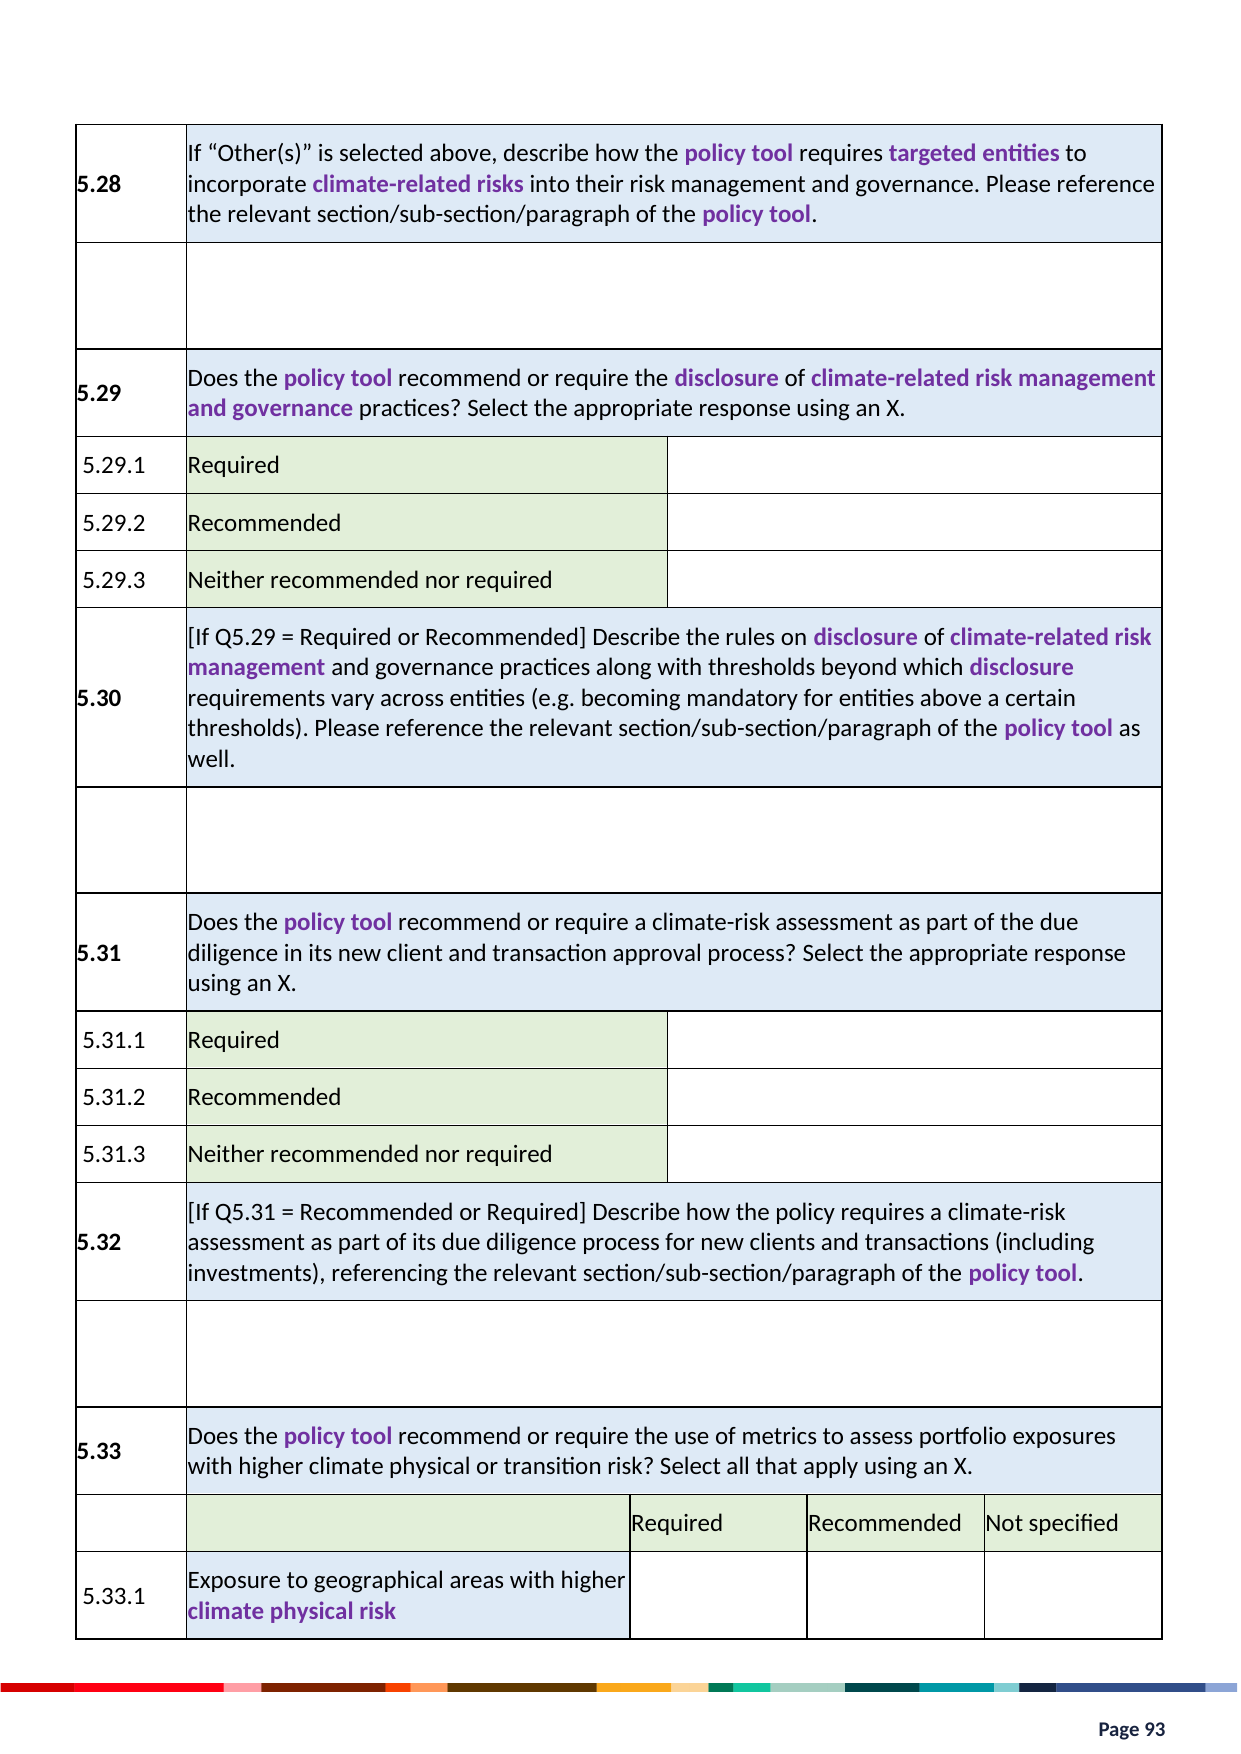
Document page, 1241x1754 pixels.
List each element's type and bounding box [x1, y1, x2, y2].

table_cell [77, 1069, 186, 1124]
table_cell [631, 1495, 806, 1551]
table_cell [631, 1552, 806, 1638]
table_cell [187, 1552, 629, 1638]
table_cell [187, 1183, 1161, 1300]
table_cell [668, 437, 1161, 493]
picture [0, 1683, 1236, 1692]
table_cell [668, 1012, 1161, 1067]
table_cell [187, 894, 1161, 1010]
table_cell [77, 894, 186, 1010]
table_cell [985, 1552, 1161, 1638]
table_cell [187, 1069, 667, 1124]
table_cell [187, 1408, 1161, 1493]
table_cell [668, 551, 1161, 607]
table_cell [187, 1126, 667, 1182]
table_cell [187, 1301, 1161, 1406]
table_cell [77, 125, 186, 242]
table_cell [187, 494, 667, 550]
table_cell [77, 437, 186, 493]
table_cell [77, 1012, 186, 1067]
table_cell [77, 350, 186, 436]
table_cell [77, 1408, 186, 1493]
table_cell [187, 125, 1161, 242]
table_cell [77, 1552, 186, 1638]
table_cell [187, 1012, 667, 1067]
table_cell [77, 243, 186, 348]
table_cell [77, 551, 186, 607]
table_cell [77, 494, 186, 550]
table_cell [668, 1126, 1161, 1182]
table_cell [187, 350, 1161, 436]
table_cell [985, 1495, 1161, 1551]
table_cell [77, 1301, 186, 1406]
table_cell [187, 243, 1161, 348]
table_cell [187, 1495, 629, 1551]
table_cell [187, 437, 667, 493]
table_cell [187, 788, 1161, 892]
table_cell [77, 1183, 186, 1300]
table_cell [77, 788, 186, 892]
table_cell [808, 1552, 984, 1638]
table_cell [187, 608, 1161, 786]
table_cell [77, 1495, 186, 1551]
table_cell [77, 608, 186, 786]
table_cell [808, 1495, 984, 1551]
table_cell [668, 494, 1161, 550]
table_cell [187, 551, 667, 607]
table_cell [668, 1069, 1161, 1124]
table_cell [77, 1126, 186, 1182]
